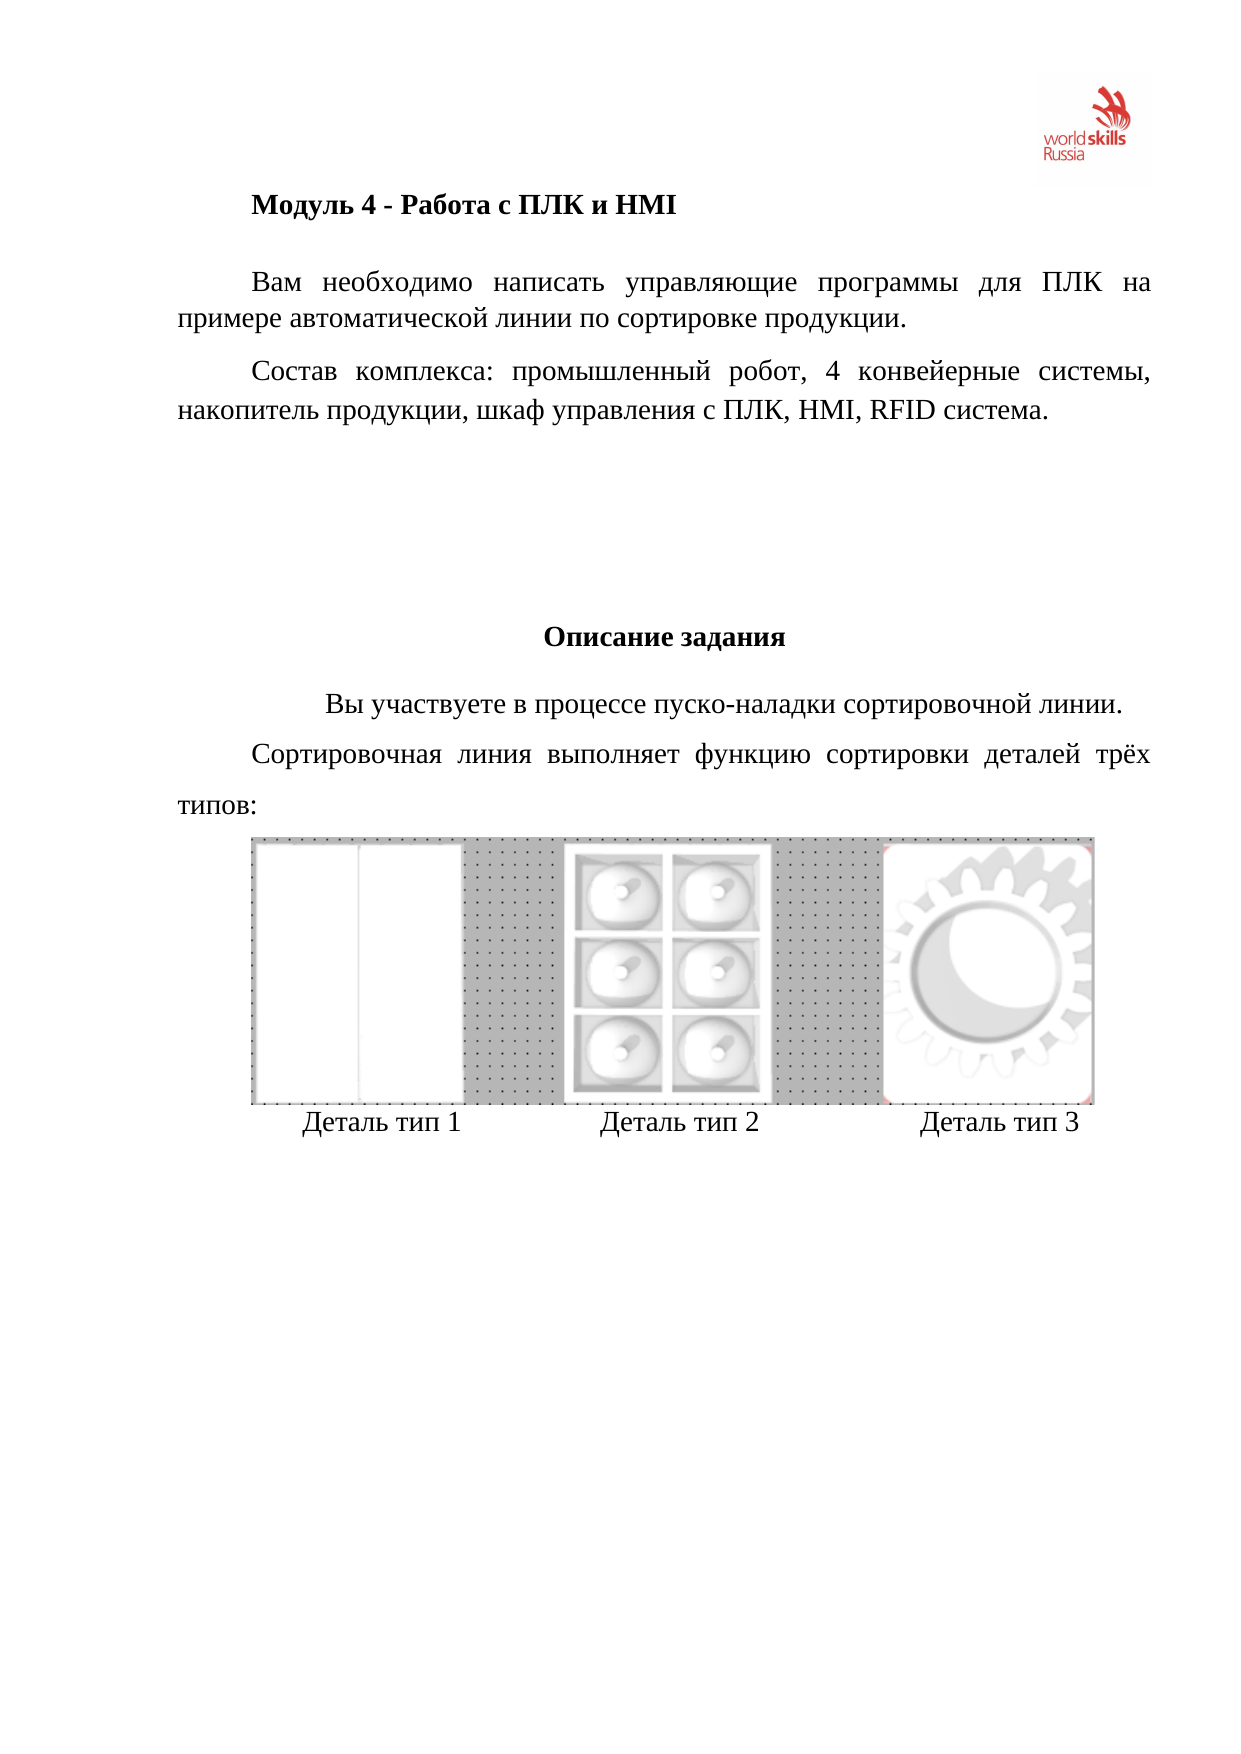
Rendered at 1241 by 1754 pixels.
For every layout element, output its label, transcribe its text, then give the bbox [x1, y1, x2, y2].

text Вам необходимо написать управляющие программы для ПЛК на примере автоматической линии по сортировке продукции. [177, 264, 1152, 334]
text Состав комплекса: промышленный робот, 4 конвейерные системы, накопитель продукции, шкаф управления с ПЛК, HMI, RFID система. [177, 353, 1152, 426]
text Вы участвуете в процессе пуско-наладки сортировочной линии. [251, 686, 1152, 720]
text Деталь тип 1 Деталь тип 2 Деталь тип 3 [177, 1104, 1152, 1138]
text Модуль 4 - Работа с ПЛК и HMI [177, 187, 1152, 221]
picture [251, 837, 1095, 1105]
picture [1034, 73, 1152, 188]
text Описание задания [177, 619, 1152, 653]
text Сортировочная линия выполняет функцию сортировки деталей трёх типов: [177, 736, 1152, 820]
